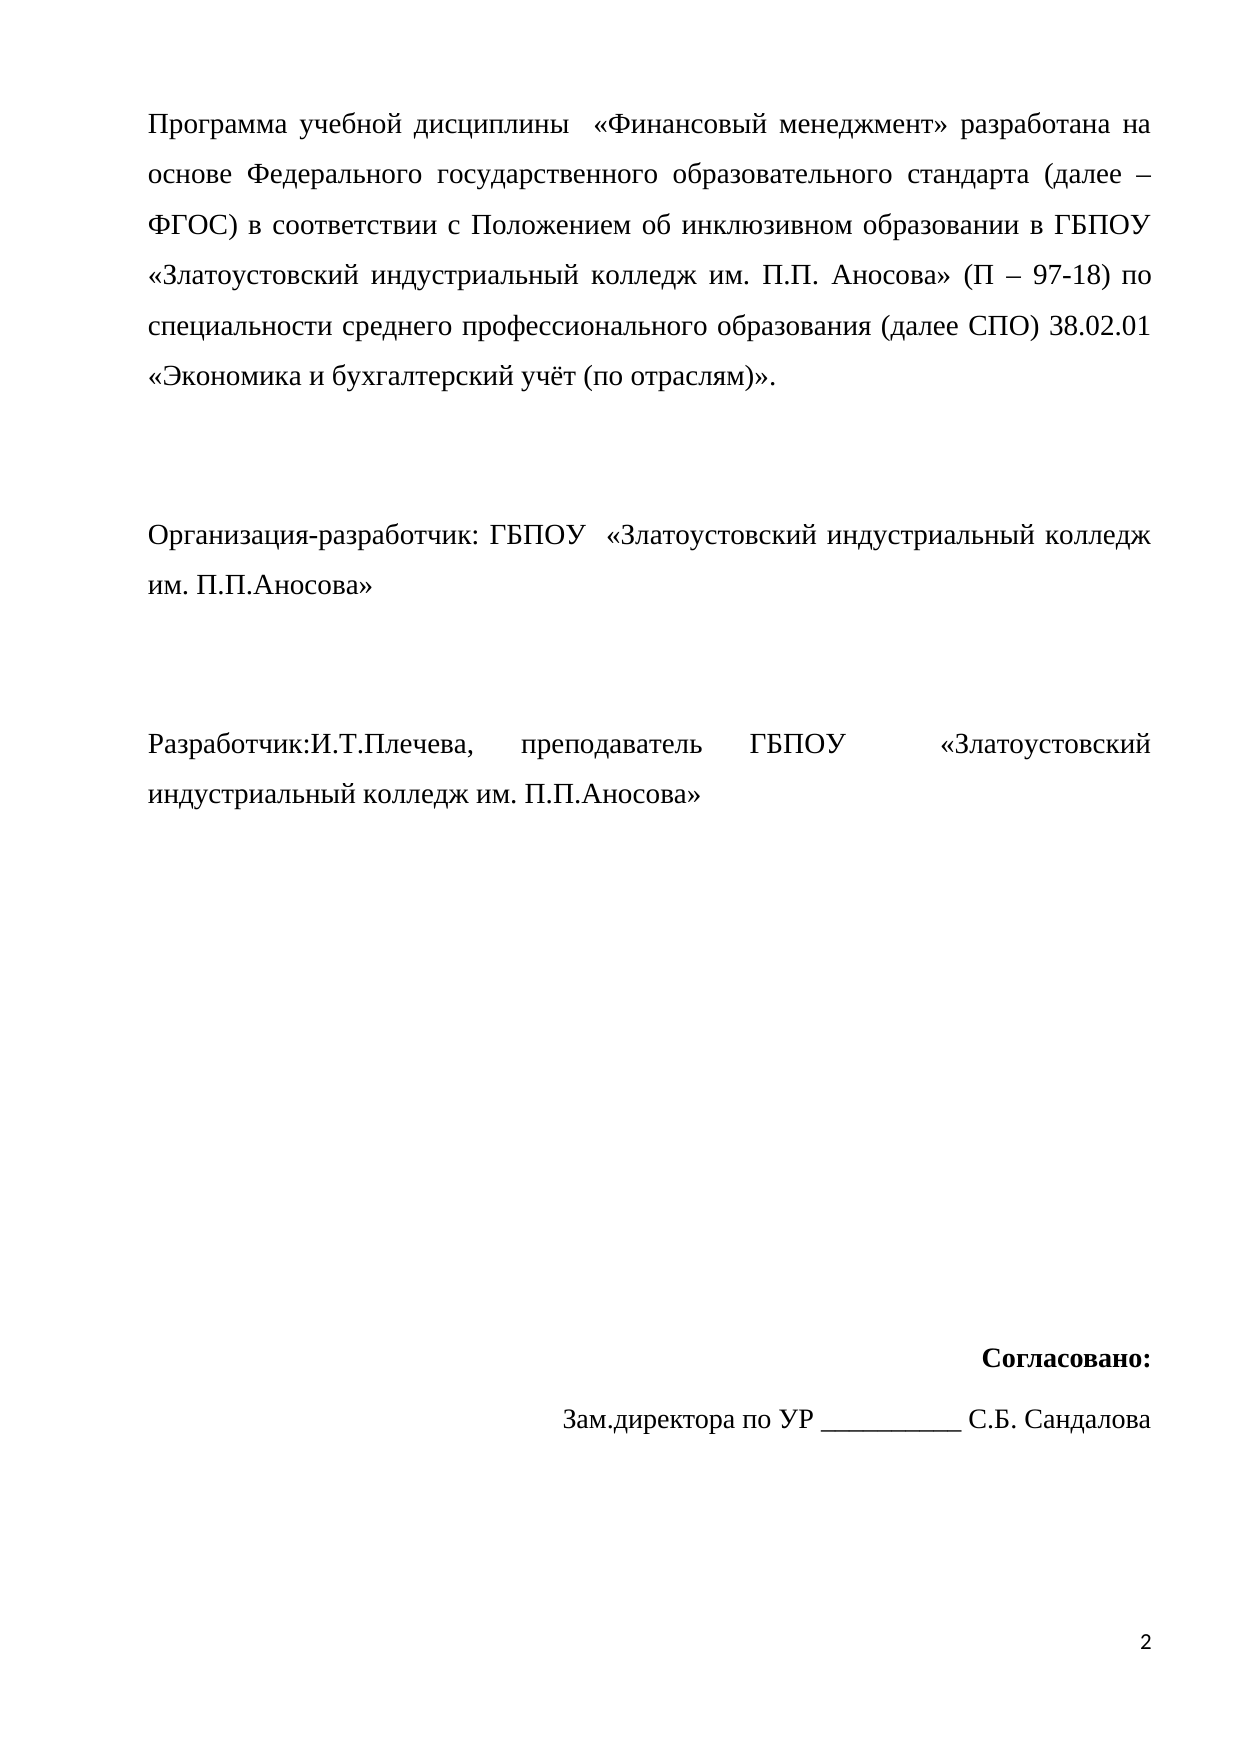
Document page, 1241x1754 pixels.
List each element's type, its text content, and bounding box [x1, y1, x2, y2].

text Зам.директора по УР __________ С.Б. Сандалова [148, 1402, 1152, 1435]
text Согласовано: [148, 1341, 1152, 1373]
text Программа учебной дисциплины «Финансовый менеджмент» разработана на основе Федерального государственного образовательного стандарта (далее – ФГОС) в соответствии с Положением об инклюзивном образовании в ГБПОУ «Златоустовский индустриальный колледж им. П.П. Аносова» (П – 97-18) по специальности среднего профессионального образования (далее СПО) 38.02.01 «Экономика и бухгалтерский учёт (по отраслям)». [148, 106, 1152, 391]
text Разработчик:И.Т.Плечева, преподаватель ГБПОУ «Златоустовский индустриальный колледж им. П.П.Аносова» [148, 726, 1152, 810]
text Организация-разработчик: ГБПОУ «Златоустовский индустриальный колледж им. П.П.Аносова» [148, 517, 1152, 601]
